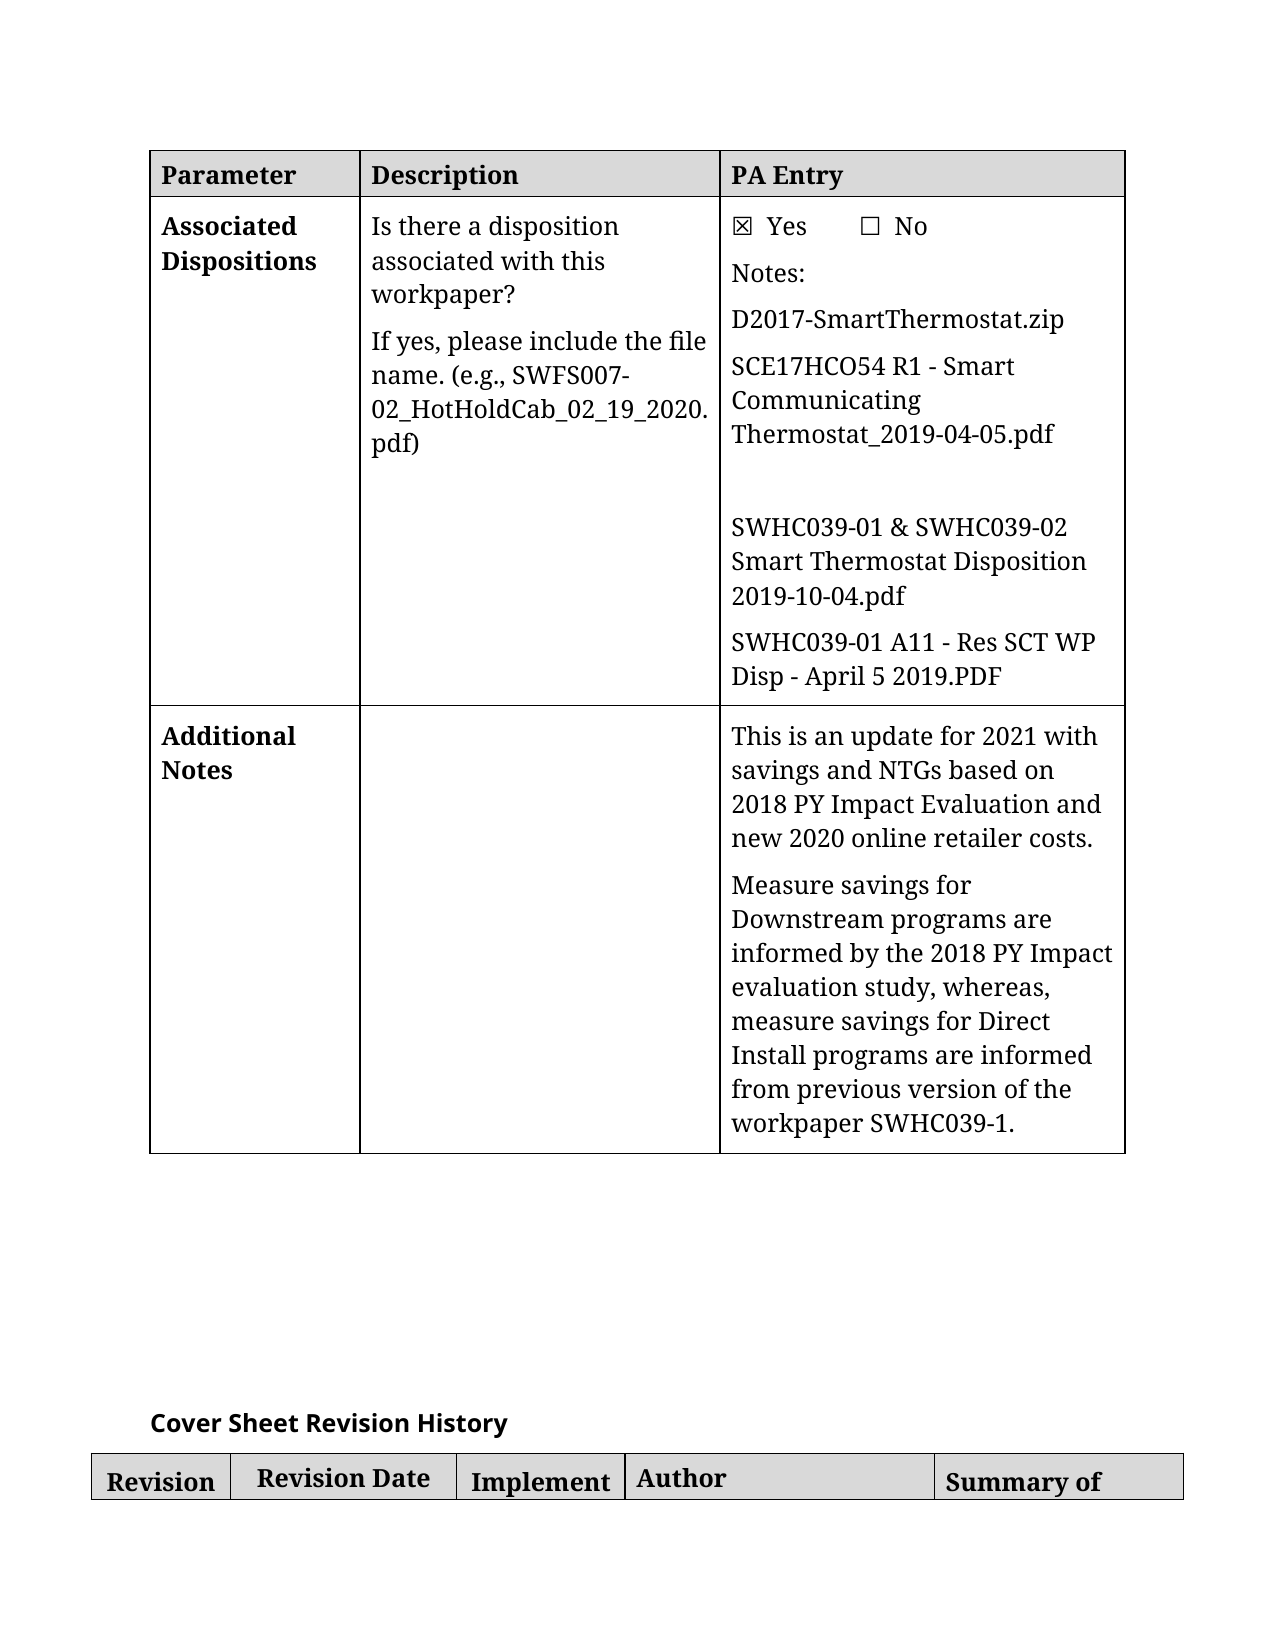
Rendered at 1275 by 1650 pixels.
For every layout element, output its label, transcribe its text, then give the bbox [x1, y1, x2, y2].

table_header Description [361, 151, 719, 196]
table_cell Additional Notes [151, 706, 359, 1153]
table_header Author [626, 1454, 934, 1499]
table_header Revision Date [231, 1454, 456, 1499]
table_header Summary of Changes [935, 1454, 1183, 1499]
table_cell Associated Dispositions [151, 197, 359, 705]
table_cell Yes No Notes: D2017-SmartThermostat.zip SCE17HCO54 R1 - Smart Communicating Thermostat_2019-04-05.pdf SWHC039-01 & SWHC039-02 Smart Thermostat Disposition 2019-10-04.pdf SWHC039-01 A11 - Res SCT WP Disp - April 5 2019.PDF [721, 197, 1124, 705]
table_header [457, 1454, 624, 1499]
table_header Revision Number [92, 1454, 230, 1499]
table_header Parameter [151, 151, 359, 196]
table_cell Is there a disposition associated with this workpaper? If yes, please include the file name. (e.g., SWFS007-02_HotHoldCab_02_19_2020.pdf) [361, 197, 719, 705]
table_header PA Entry [721, 151, 1124, 196]
text Cover Sheet Revision History [150, 1406, 1125, 1440]
table_cell [361, 706, 719, 1153]
table_cell This is an update for 2021 with savings and NTGs based on 2018 PY Impact Evaluation and new 2020 online retailer costs. Measure savings for Downstream programs are informed by the 2018 PY Impact evaluation study, whereas, measure savings for Direct Install programs are informed from previous version of the workpaper SWHC039-1. [721, 706, 1124, 1153]
